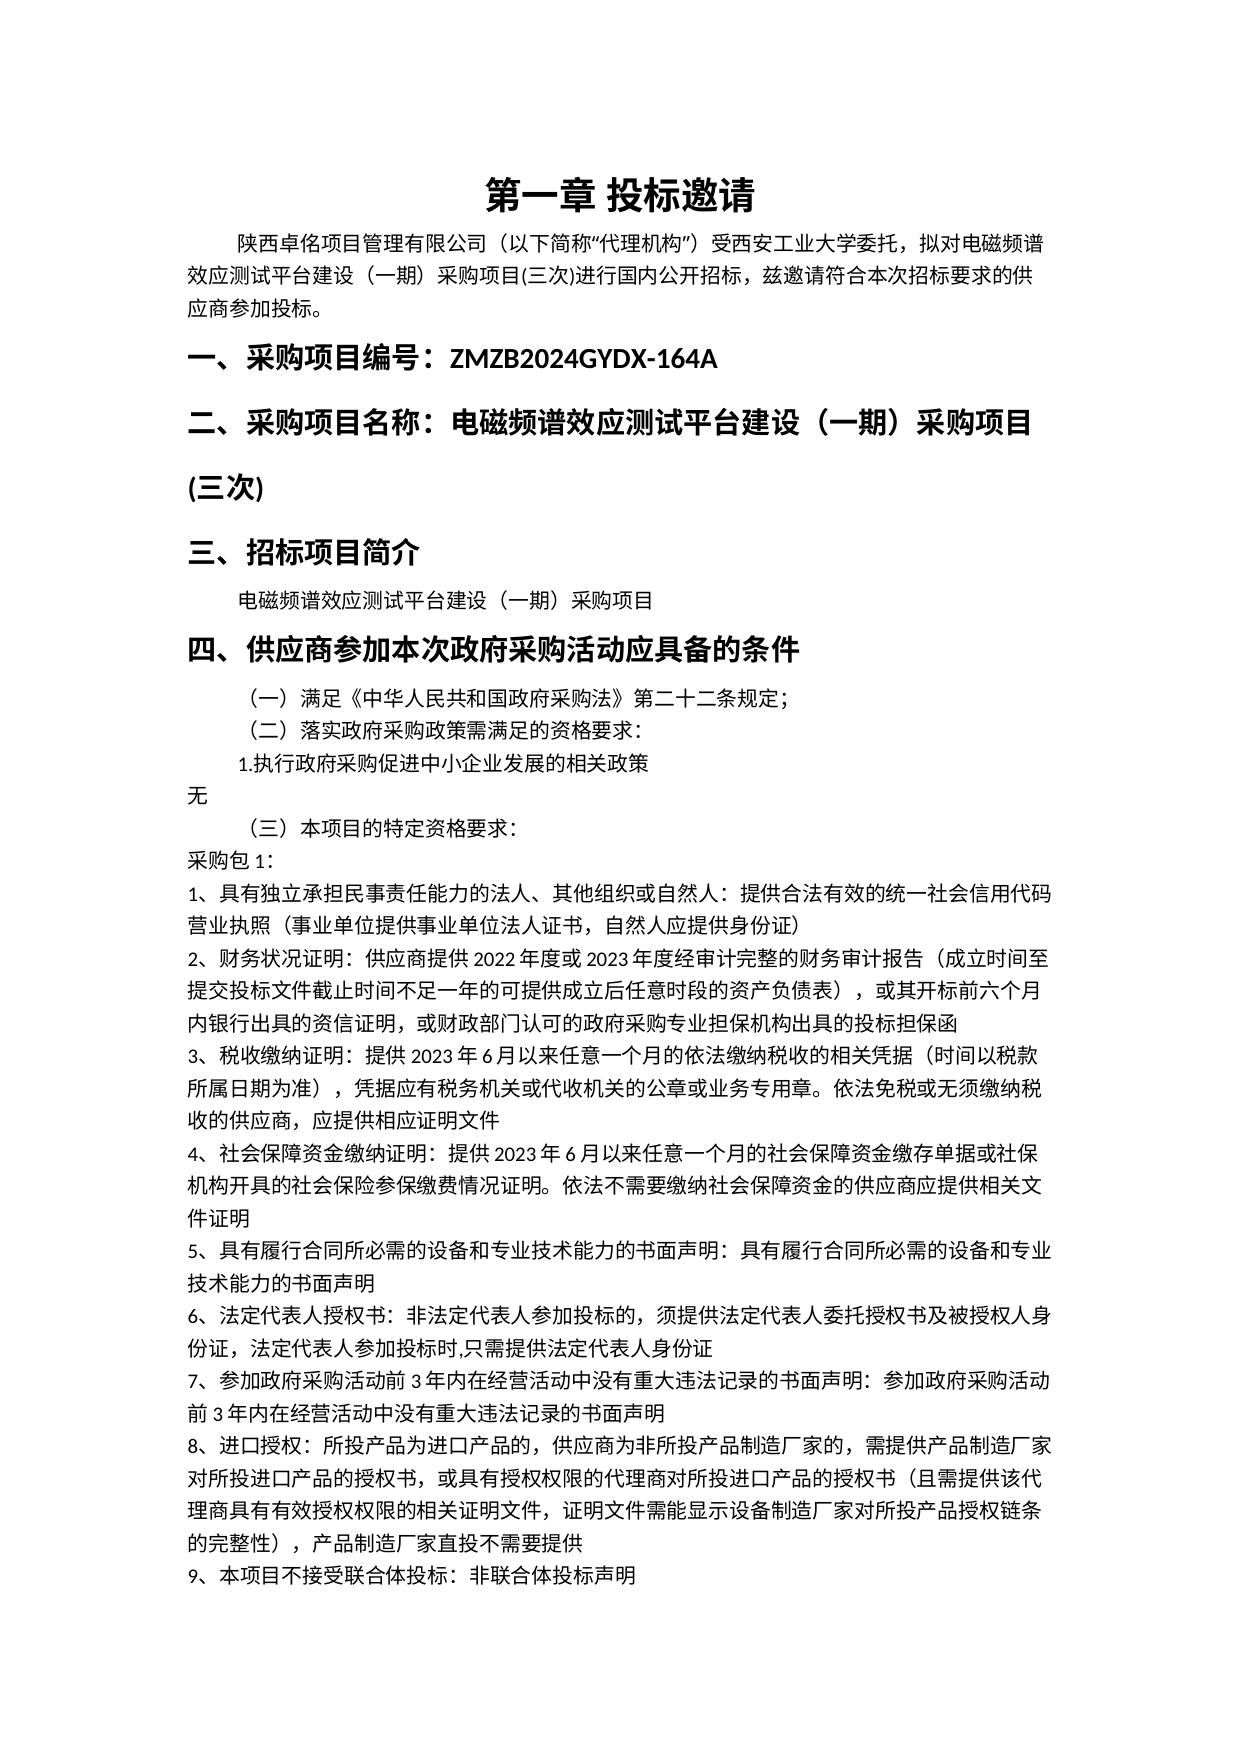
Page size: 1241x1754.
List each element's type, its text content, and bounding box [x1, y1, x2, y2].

text 四、供应商参加本次政府采购活动应具备的条件 [187, 617, 1053, 682]
text 1、具有独立承担民事责任能力的法人、其他组织或自然人：提供合法有效的统一社会信用代码营业执照（事业单位提供事业单位法人证书，自然人应提供身份证） [187, 877, 1053, 942]
text 无 [187, 779, 1053, 812]
text 4、社会保障资金缴纳证明：提供2023年6月以来任意一个月的社会保障资金缴存单据或社保机构开具的社会保险参保缴费情况证明。依法不需要缴纳社会保障资金的供应商应提供相关文件证明 [187, 1137, 1053, 1234]
text 9、本项目不接受联合体投标：非联合体投标声明 [187, 1559, 1053, 1592]
text 1.执行政府采购促进中小企业发展的相关政策 [187, 747, 1053, 779]
text （一）满足《中华人民共和国政府采购法》第二十二条规定； [187, 682, 1053, 714]
text 5、具有履行合同所必需的设备和专业技术能力的书面声明：具有履行合同所必需的设备和专业技术能力的书面声明 [187, 1234, 1053, 1299]
text 第一章 投标邀请 [187, 162, 1053, 227]
text （三）本项目的特定资格要求： [187, 812, 1053, 844]
text 7、参加政府采购活动前3年内在经营活动中没有重大违法记录的书面声明：参加政府采购活动前3年内在经营活动中没有重大违法记录的书面声明 [187, 1364, 1053, 1429]
text 电磁频谱效应测试平台建设（一期）采购项目 [187, 584, 1053, 617]
text （二）落实政府采购政策需满足的资格要求： [187, 714, 1053, 747]
text 三、招标项目简介 [187, 519, 1053, 584]
text 一、采购项目编号：ZMZB2024GYDX-164A [187, 324, 1053, 389]
text 二、采购项目名称：电磁频谱效应测试平台建设（一期）采购项目(三次) [187, 389, 1053, 519]
text 6、法定代表人授权书：非法定代表人参加投标的，须提供法定代表人委托授权书及被授权人身份证，法定代表人参加投标时,只需提供法定代表人身份证 [187, 1299, 1053, 1364]
text 采购包1： [187, 844, 1053, 877]
text 3、税收缴纳证明：提供2023年6月以来任意一个月的依法缴纳税收的相关凭据（时间以税款所属日期为准），凭据应有税务机关或代收机关的公章或业务专用章。依法免税或无须缴纳税收的供应商，应提供相应证明文件 [187, 1039, 1053, 1137]
text 8、进口授权：所投产品为进口产品的，供应商为非所投产品制造厂家的，需提供产品制造厂家对所投进口产品的授权书，或具有授权权限的代理商对所投进口产品的授权书（且需提供该代理商具有有效授权权限的相关证明文件，证明文件需能显示设备制造厂家对所投产品授权链条的完整性），产品制造厂家直投不需要提供 [187, 1429, 1053, 1559]
text 陕西卓佲项目管理有限公司（以下简称“代理机构”）受西安工业大学委托，拟对电磁频谱效应测试平台建设（一期）采购项目(三次)进行国内公开招标，兹邀请符合本次招标要求的供应商参加投标。 [187, 227, 1053, 324]
text 2、财务状况证明：供应商提供2022年度或2023年度经审计完整的财务审计报告（成立时间至提交投标文件截止时间不足一年的可提供成立后任意时段的资产负债表），或其开标前六个月内银行出具的资信证明，或财政部门认可的政府采购专业担保机构出具的投标担保函 [187, 942, 1053, 1039]
